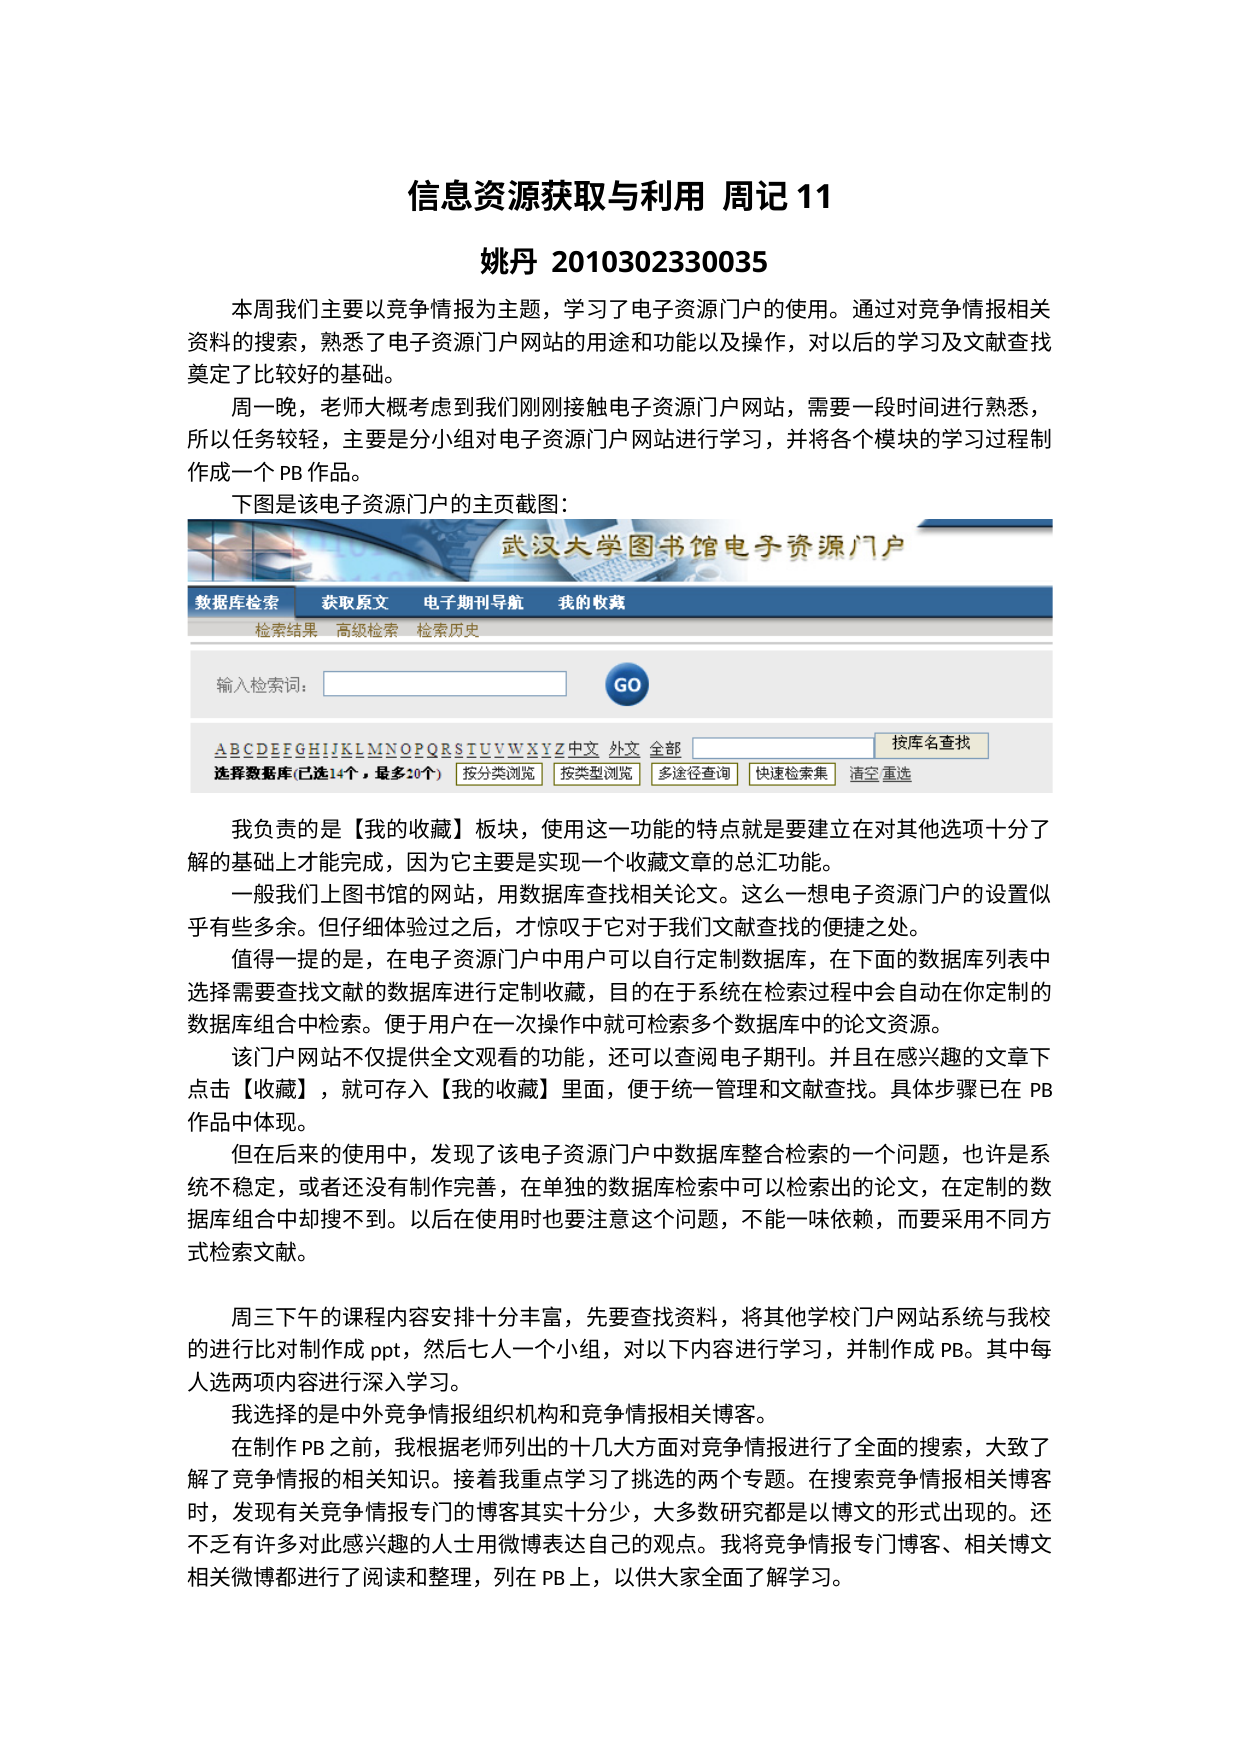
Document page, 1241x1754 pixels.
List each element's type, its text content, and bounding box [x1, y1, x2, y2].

text 本周我们主要以竞争情报为主题，学习了电子资源门户的使用。通过对竞争情报相关资料的搜索，熟悉了电子资源门户网站的用途和功能以及操作，对以后的学习及文献查找奠定了比较好的基础。 [187, 292, 1053, 389]
text 下图是该电子资源门户的主页截图： [187, 487, 1053, 519]
text 周三下午的课程内容安排十分丰富，先要查找资料，将其他学校门户网站系统与我校的进行比对制作成ppt，然后七人一个小组，对以下内容进行学习，并制作成PB。其中每人选两项内容进行深入学习。 [187, 1299, 1053, 1397]
text 我选择的是中外竞争情报组织机构和竞争情报相关博客。 [187, 1397, 1053, 1429]
text 但在后来的使用中，发现了该电子资源门户中数据库整合检索的一个问题，也许是系统不稳定，或者还没有制作完善，在单独的数据库检索中可以检索出的论文，在定制的数据库组合中却搜不到。以后在使用时也要注意这个问题，不能一味依赖，而要采用不同方式检索文献。 [187, 1137, 1053, 1267]
text 在制作PB之前，我根据老师列出的十几大方面对竞争情报进行了全面的搜索，大致了解了竞争情报的相关知识。接着我重点学习了挑选的两个专题。在搜索竞争情报相关博客时，发现有关竞争情报专门的博客其实十分少，大多数研究都是以博文的形式出现的。还不乏有许多对此感兴趣的人士用微博表达自己的观点。我将竞争情报专门博客、相关博文、相关微博都进行了阅读和整理，列在PB上，以供大家全面了解学习。 [187, 1429, 1053, 1592]
text 值得一提的是，在电子资源门户中用户可以自行定制数据库，在下面的数据库列表中选择需要查找文献的数据库进行定制收藏，目的在于系统在检索过程中会自动在你定制的数据库组合中检索。便于用户在一次操作中就可检索多个数据库中的论文资源。 [187, 942, 1053, 1039]
text 周一晚，老师大概考虑到我们刚刚接触电子资源门户网站，需要一段时间进行熟悉，所以任务较轻，主要是分小组对电子资源门户网站进行学习，并将各个模块的学习过程制作成一个PB作品。 [187, 389, 1053, 487]
text 一般我们上图书馆的网站，用数据库查找相关论文。这么一想电子资源门户的设置似乎有些多余。但仔细体验过之后，才惊叹于它对于我们文献查找的便捷之处。 [187, 877, 1053, 942]
text 姚丹 2010302330035 [187, 227, 1053, 292]
text 该门户网站不仅提供全文观看的功能，还可以查阅电子期刊。并且在感兴趣的文章下点击【收藏】，就可存入【我的收藏】里面，便于统一管理和文献查找。具体步骤已在PB作品中体现。 [187, 1039, 1053, 1137]
text 信息资源获取与利用 周记11 [187, 162, 1053, 227]
picture [187, 519, 1053, 793]
text 我负责的是【我的收藏】板块，使用这一功能的特点就是要建立在对其他选项十分了解的基础上才能完成，因为它主要是实现一个收藏文章的总汇功能。 [187, 812, 1053, 877]
